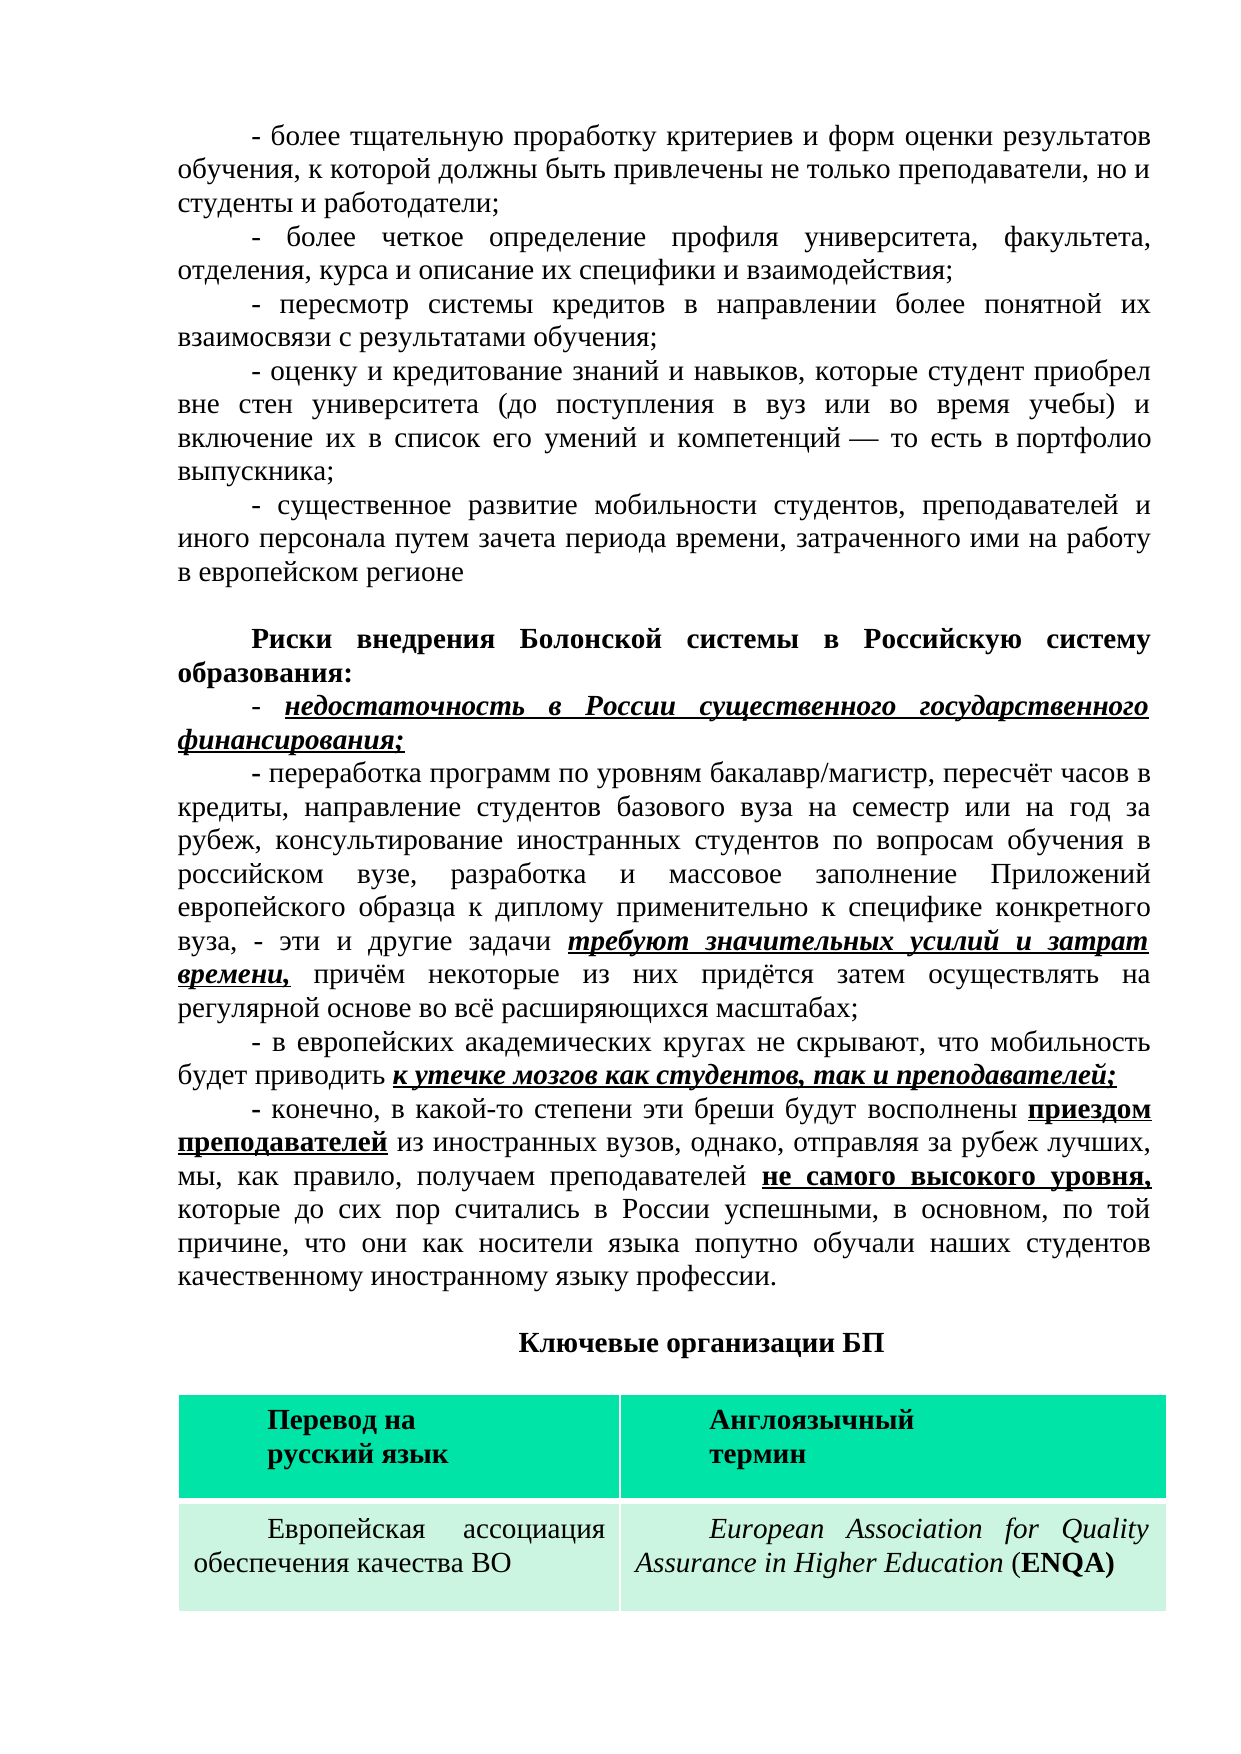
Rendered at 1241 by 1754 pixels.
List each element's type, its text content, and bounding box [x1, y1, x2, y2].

text - недостаточность в России существенного государственного финансирования; [177, 688, 1152, 755]
text Риски внедрения Болонской системы в Российскую систему образования: [177, 621, 1152, 688]
table_cell Европейская ассоциация обеспечения качества ВО [179, 1504, 619, 1611]
list - более четкое определение профиля университета, факультета, отделения, курса и описание их специфики и взаимодействия; [177, 219, 1152, 286]
list Ключевые организации БП [177, 1326, 1152, 1359]
table_cell European Association for Quality Assurance in Higher Education (ENQA) [621, 1504, 1166, 1611]
text - переработка программ по уровням бакалавр/магистр, пересчёт часов в кредиты, направление студентов базового вуза на семестр или на год за рубеж, консультирование иностранных студентов по вопросам обучения в российском вузе, разработка и массовое заполнение Приложений европейского образца к диплому применительно к специфике конкретного вуза, - эти и другие задачи требуют значительных усилий и затрат времени, причём некоторые из них придётся затем осуществлять на регулярной основе во всё расширяющихся масштабах; [177, 755, 1152, 1024]
list - существенное развитие мобильности студентов, преподавателей и иного персонала путем зачета периода времени, затраченного ими на работу в европейском регионе [177, 487, 1152, 588]
list - пересмотр системы кредитов в направлении более понятной их взаимосвязи с результатами обучения; [177, 286, 1152, 353]
text - в европейских академических кругах не скрывают, что мобильность будет приводить к утечке мозгов как студентов, так и преподавателей; [177, 1024, 1152, 1091]
text - конечно, в какой-то степени эти бреши будут восполнены приездом преподавателей из иностранных вузов, однако, отправляя за рубеж лучших, мы, как правило, получаем преподавателей не самого высокого уровня, которые до сих пор считались в России успешными, в основном, по той причине, что они как носители языка попутно обучали наших студентов качественному иностранному языку профессии. [177, 1091, 1152, 1292]
table_header Англоязычный термин [621, 1395, 1166, 1498]
list - оценку и кредитование знаний и навыков, которые студент приобрел вне стен университета (до поступления в вуз или во время учебы) и включение их в список его умений и компетенций — то есть в портфолио выпускника; [177, 353, 1152, 487]
list - более тщательную проработку критериев и форм оценки результатов обучения, к которой должны быть привлечены не только преподаватели, но и студенты и работодатели; [177, 118, 1152, 219]
table_header Перевод на русский язык [179, 1395, 619, 1498]
